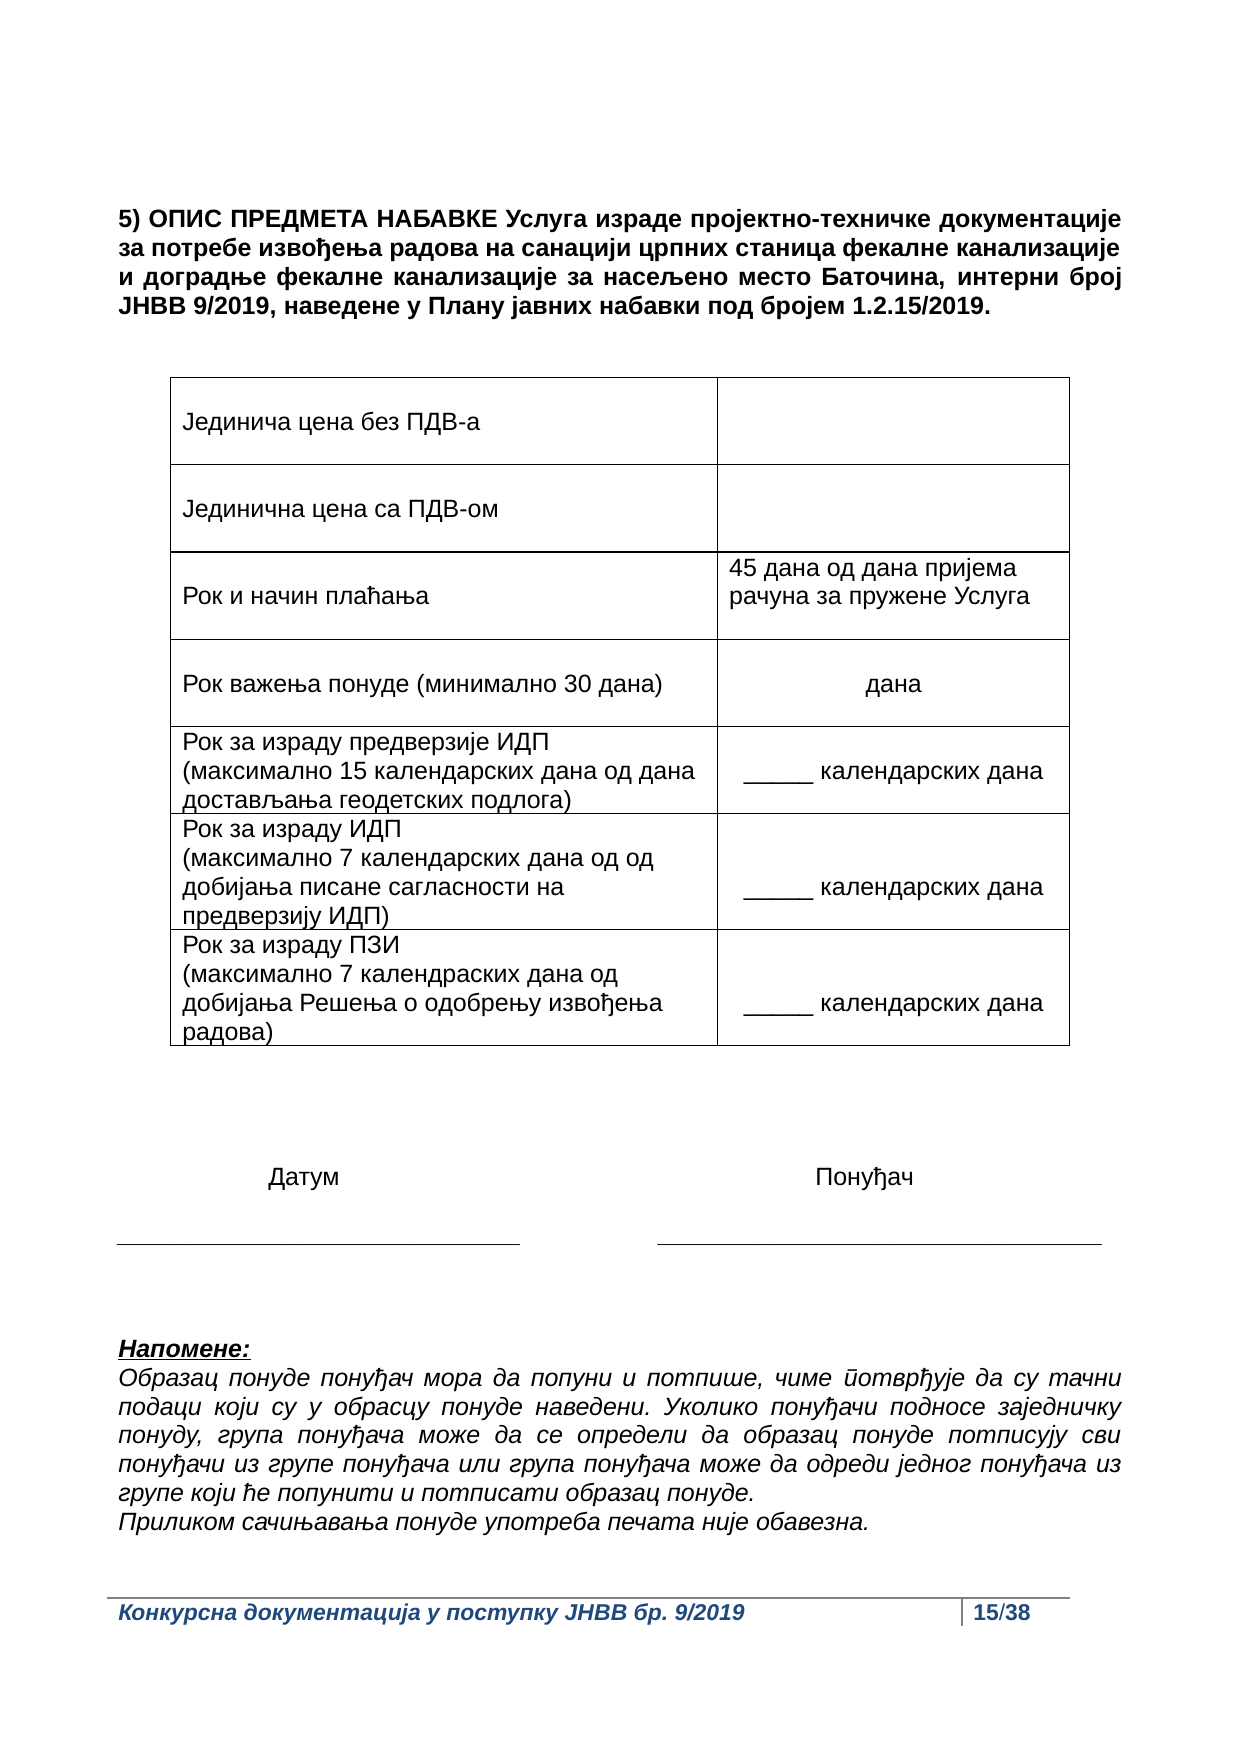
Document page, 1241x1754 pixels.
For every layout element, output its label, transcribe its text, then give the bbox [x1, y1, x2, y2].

text 5) ОПИС ПРЕДМЕТА НАБАВКЕ Услуга израде пројектно-техничке документације за потребе извођења радова на санацији црпних станица фекалне канализације и доградње фекалне канализације за насељено место Баточина, интерни број ЈНВВ 9/2019, наведене у Плану јавних набавки под бројем 1.2.15/2019. [118, 204, 1122, 319]
text Образац понуде понуђач мора да попуни и потпише, чиме потврђује да су тачни подаци који су у обрасцу понуде наведени. Уколико понуђачи подносе заједничку понуду, група понуђача може да се определи да образац понуде потписују сви понуђачи из групе понуђача или група понуђача може да одреди једног понуђача из групе који ће попунити и потписати образац понуде. [118, 1363, 1122, 1506]
table_cell Рок за израду ИДП (максимално 7 календарских дана од од добијања писане сагласности на предверзију ИДП) [171, 814, 717, 929]
table_cell _____ календарских дана [718, 930, 1069, 1045]
table_header Јединича цена без ПДВ-а [171, 378, 717, 464]
table_header [718, 378, 1069, 464]
text Напомене: [118, 1334, 1122, 1363]
table_cell Јединична цена са ПДВ-ом [171, 465, 717, 551]
text Приликом сачињавања понуде употреба печата није обавезна. [118, 1506, 1122, 1535]
table_cell 45 дана од дана пријема рачуна за пружене Услуга [718, 553, 1069, 639]
table_cell _____ календарских дана [718, 727, 1069, 813]
table_cell [718, 465, 1069, 551]
table_cell Рок за израду предверзије ИДП (максимално 15 календарских дана од дана достављања геодетских подлога) [171, 727, 717, 813]
text Датум Понуђач [193, 1161, 1122, 1190]
table_cell дана [718, 640, 1069, 726]
table_cell Рок важења понуде (минимално 30 дана) [171, 640, 717, 726]
table_cell Рок за израду ПЗИ (максимално 7 календраских дана од добијања Решења о одобрењу извођења радова) [171, 930, 717, 1045]
table_cell Рок и начин плаћања [171, 553, 717, 639]
text _____________________________ ________________________________ [118, 1219, 1122, 1248]
table_cell _____ календарских дана [718, 814, 1069, 929]
